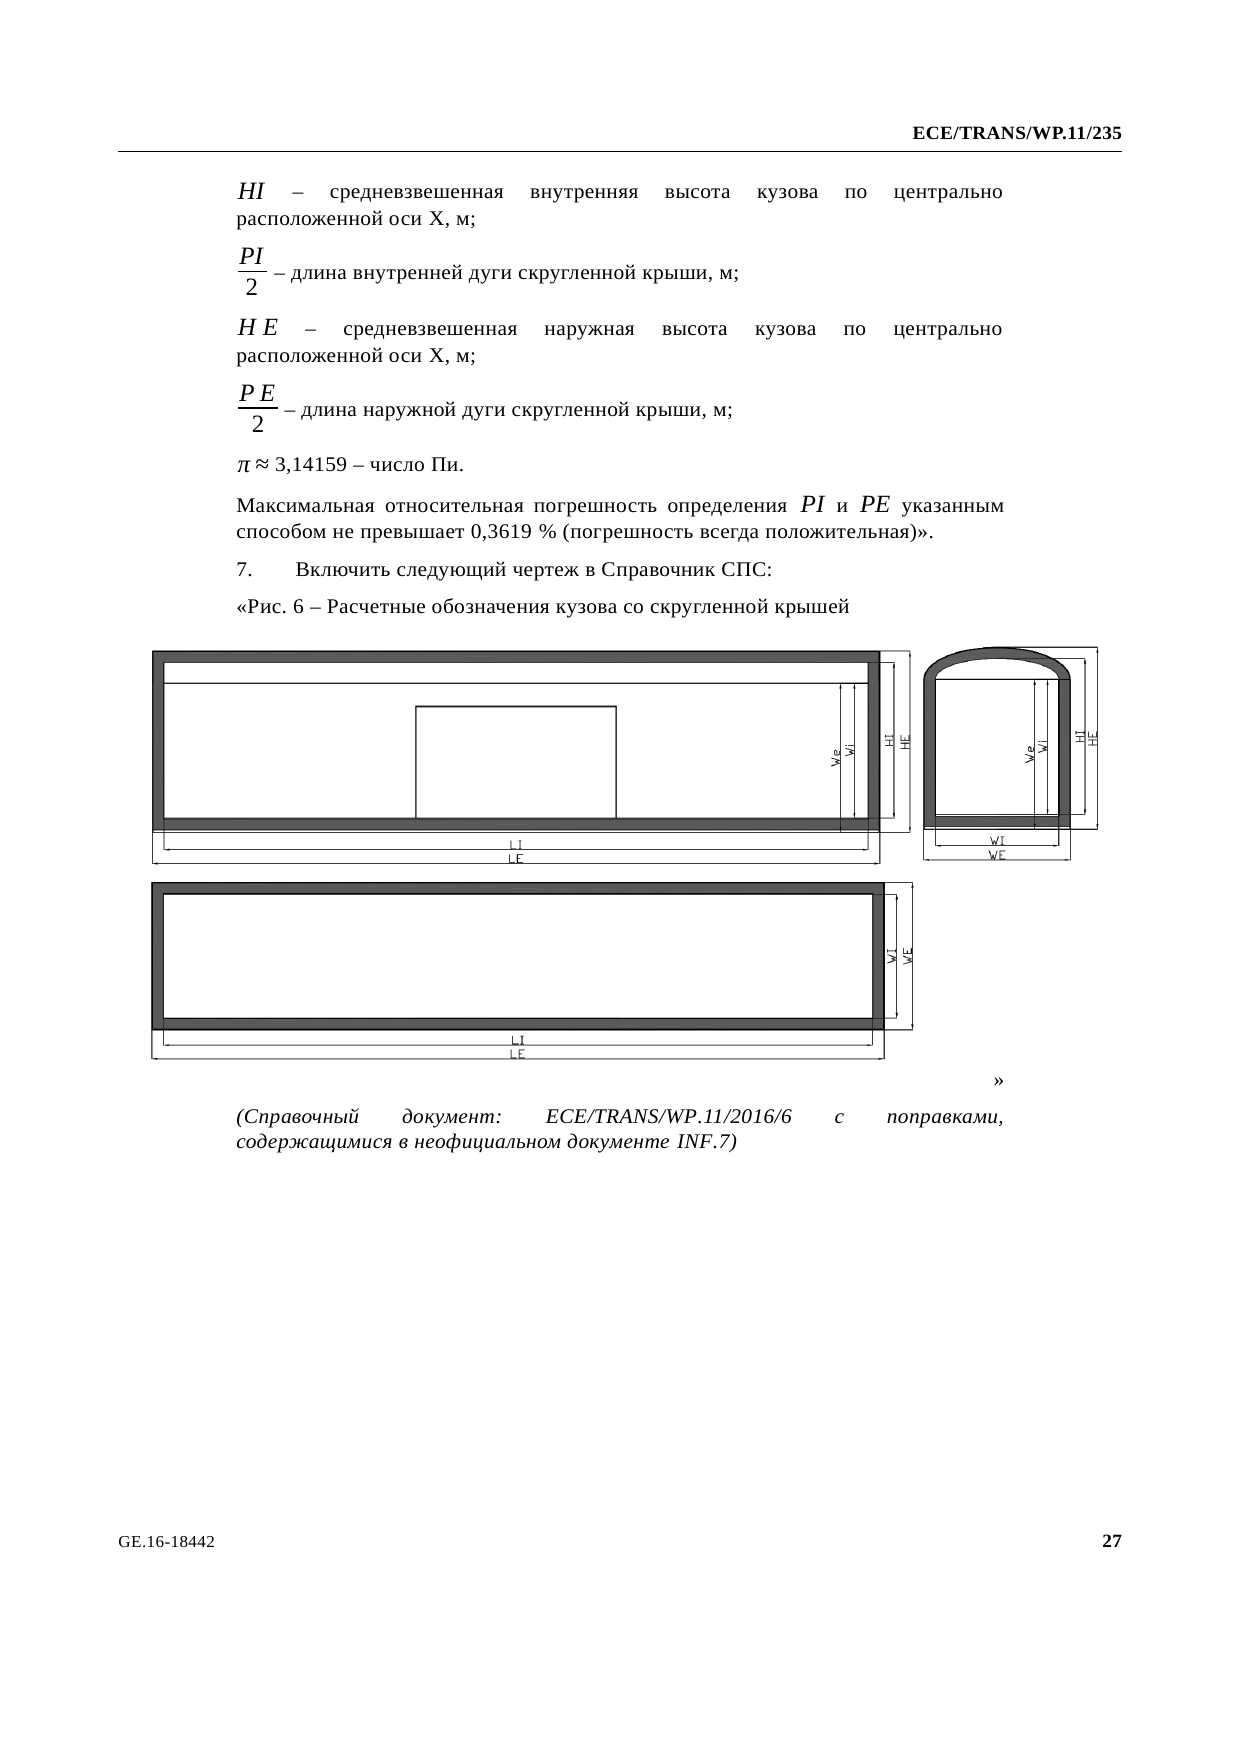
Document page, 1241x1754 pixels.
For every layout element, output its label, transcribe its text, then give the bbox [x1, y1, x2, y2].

picture [147, 643, 1104, 1066]
text – длина наружной дуги скругленной крыши, м; [236, 379, 1004, 438]
text Максимальная относительная погрешность определения и указанным способом не превышает 0,3619 % (погрешность всегда положительная)». [236, 491, 1004, 543]
text – средневзвешенная наружная высота кузова по центрально расположенной оси X, м; [236, 314, 1004, 367]
text 7. Включить следующий чертеж в Справочник СПС: [236, 556, 1004, 581]
text – средневзвешенная внутренняя высота кузова по центрально расположенной оси X, м; [236, 177, 1004, 230]
text 3,14159 – число Пи. [236, 451, 1004, 478]
text » [236, 1066, 1004, 1091]
text «Рис. 6 – Расчетные обозначения кузова со скругленной крышей [236, 593, 1004, 618]
text (Справочный документ: ECE/TRANS/WP.11/2016/6 с поправками, содержащимися в неофициальном документе INF.7) [236, 1103, 1004, 1153]
text – длина внутренней дуги скругленной крыши, м; [236, 243, 1004, 302]
